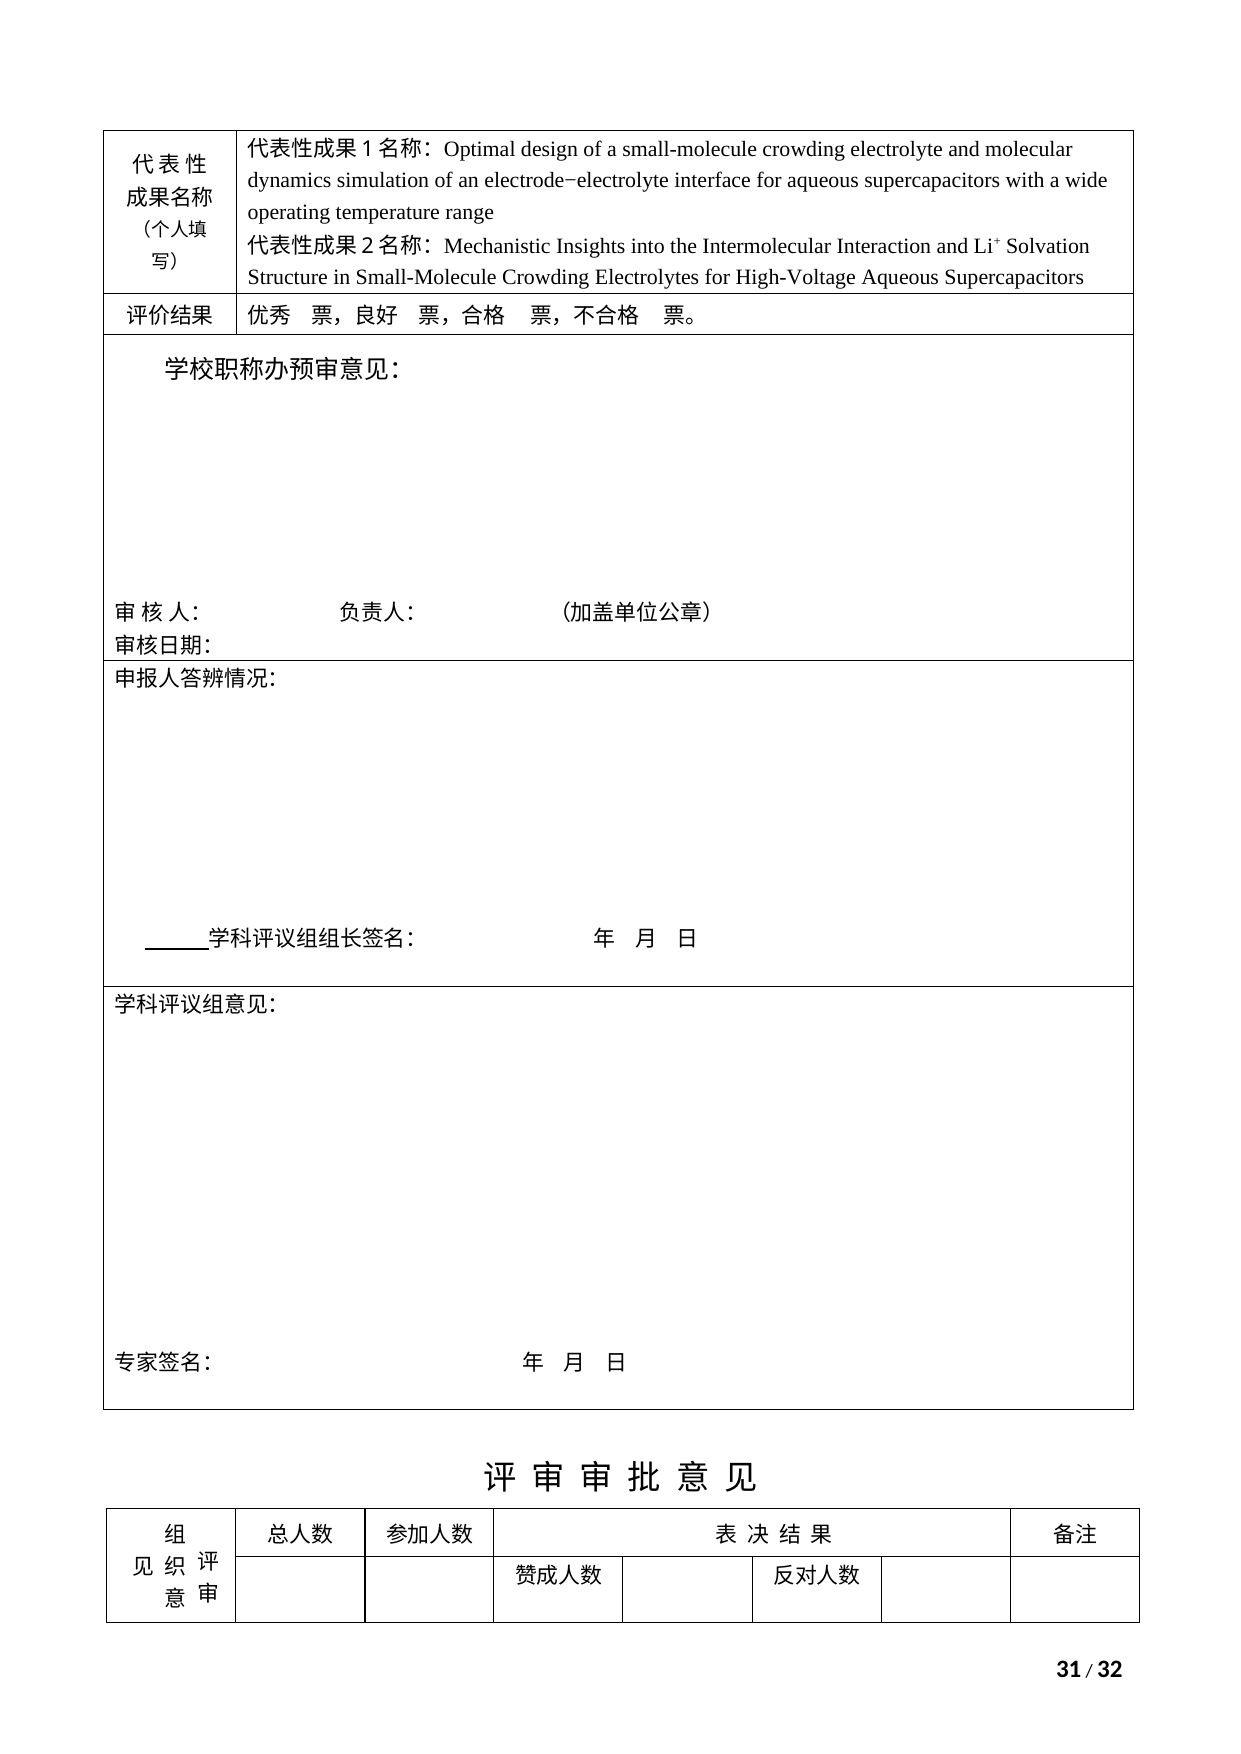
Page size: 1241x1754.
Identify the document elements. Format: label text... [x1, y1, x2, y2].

table_cell [236, 1557, 364, 1622]
table_cell 代表性成果1名称：Optimal design of a small-molecule crowding electrolyte and molecular dynamics simulation of an electrode−electrolyte interface for aqueous supercapacitors with a wide operating temperature range 代表性成果2名称：Mechanistic Insights into the Intermolecular Interaction and Li+ Solvation Structure in Small-Molecule Crowding Electrolytes for High-Voltage Aqueous Supercapacitors [237, 131, 1133, 293]
table_cell [882, 1557, 1010, 1622]
table_cell 学校职称办预审意见： 审 核 人： 负责人： （加盖单位公章） 审核日期： [104, 335, 1133, 660]
table_cell 学科评议组意见： 专家签名： 年 月 日 [104, 987, 1133, 1409]
table_cell 评价结果 [104, 294, 236, 334]
text 评 审 审 批 意 见 [118, 1443, 1122, 1508]
table_cell [1011, 1557, 1139, 1622]
table_header 评 审 组 织 意 见 [107, 1509, 235, 1622]
table_cell 申报人答辨情况： 学科评议组组长签名： 年 月 日 [104, 661, 1133, 986]
table_cell 赞成人数 [494, 1557, 622, 1622]
table_cell 优秀 票，良好 票，合格 票，不合格 票。 [237, 294, 1133, 334]
table_header 表 决 结 果 [494, 1509, 1010, 1556]
table_cell [366, 1557, 493, 1622]
table_header 备注 [1011, 1509, 1139, 1556]
table_cell [623, 1557, 752, 1622]
table_header 总人数 [236, 1509, 364, 1556]
table_cell 代 表 性 成果名称 （个人填写） [104, 131, 236, 293]
table_cell 反对人数 [753, 1557, 881, 1622]
table_header 参加人数 [366, 1509, 493, 1556]
